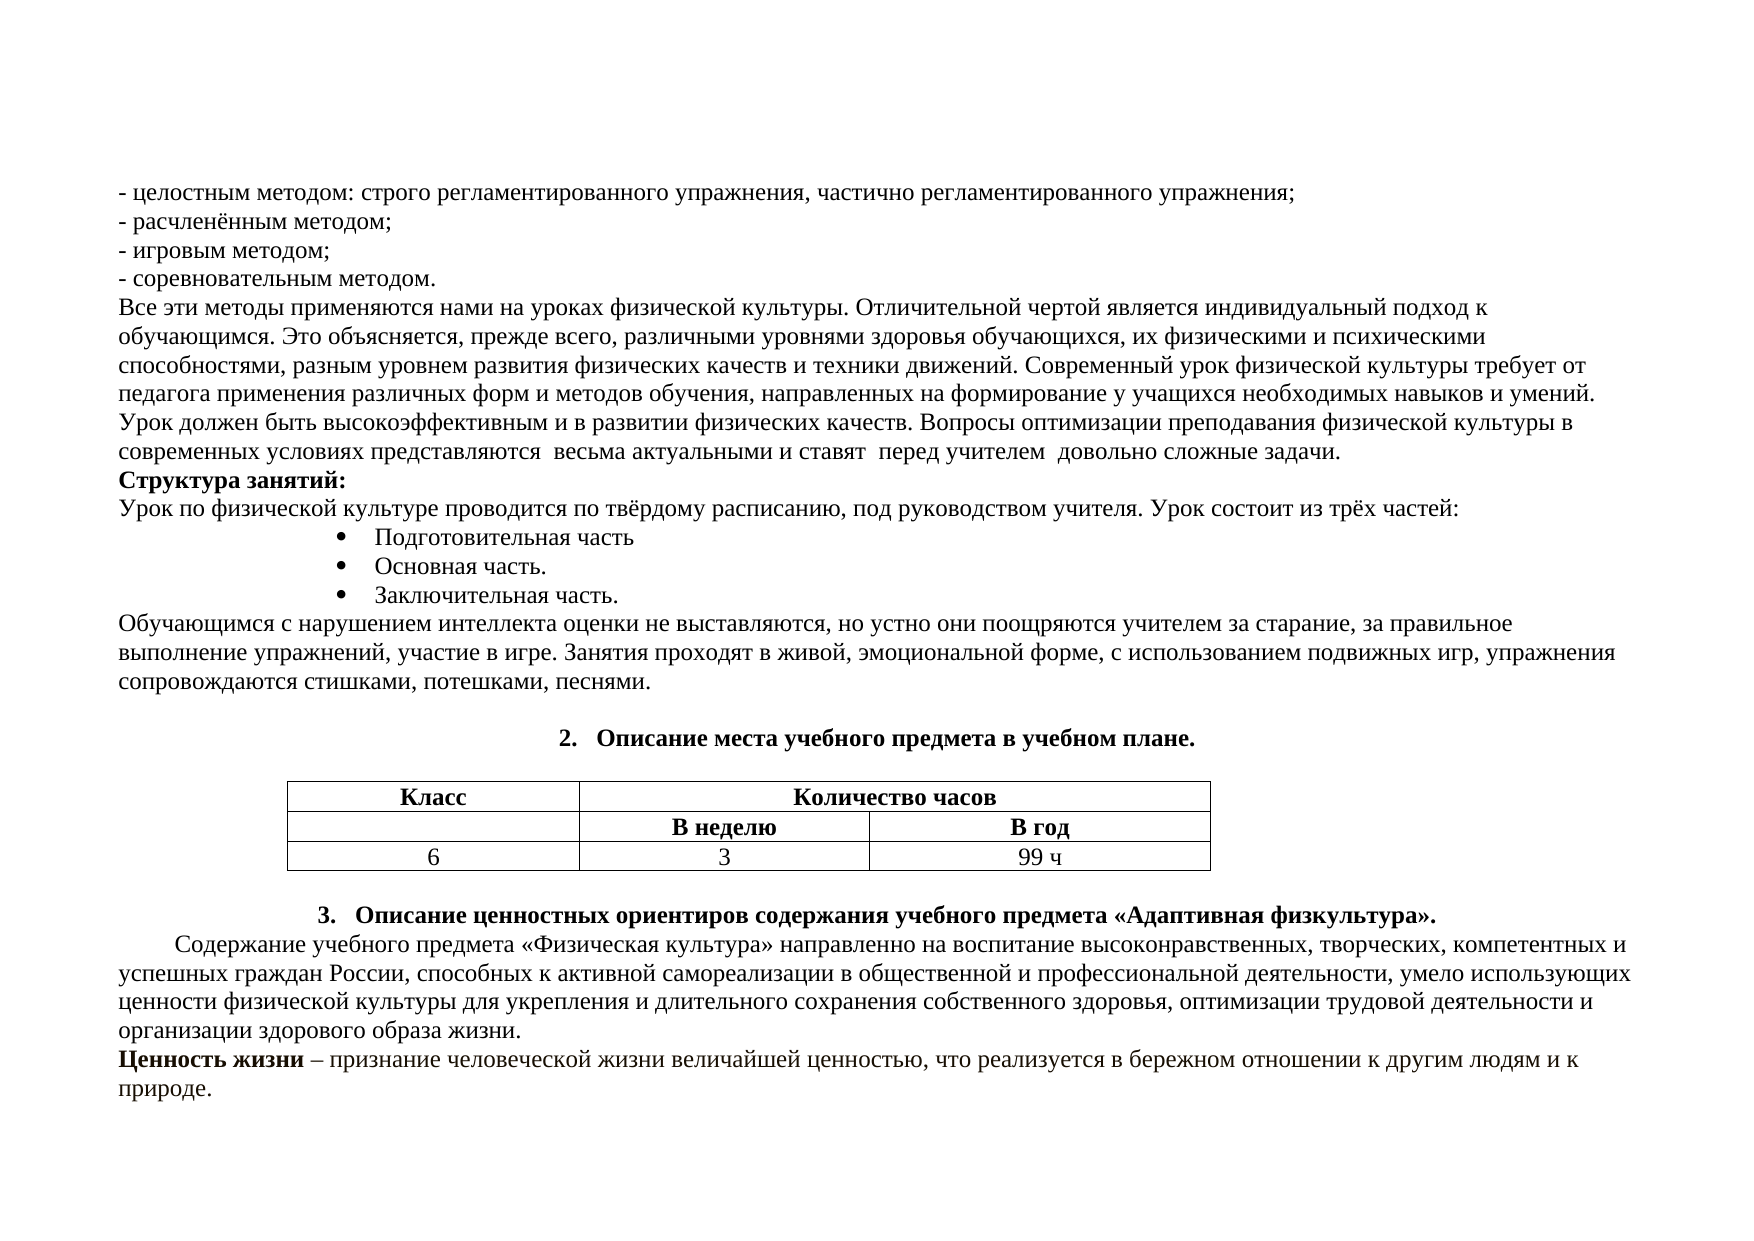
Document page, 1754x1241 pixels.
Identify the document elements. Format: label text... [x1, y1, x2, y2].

list Заключительная часть. [337, 580, 1636, 608]
text - игровым методом; [118, 235, 1633, 263]
text Урок по физической культуре проводится по твёрдому расписанию, под руководством учителя. Урок состоит из трёх частей: [118, 493, 1633, 522]
text - соревновательным методом. [118, 263, 1633, 292]
table_cell 6 [288, 842, 579, 870]
table_cell 3 [580, 842, 869, 870]
table_header Класс [288, 782, 579, 811]
list Подготовительная часть [337, 522, 1636, 551]
table_cell В год [870, 812, 1210, 841]
text Содержание учебного предмета «Физическая культура» направленно на воспитание высоконравственных, творческих, компетентных и успешных граждан России, способных к активной самореализации в общественной и профессиональной деятельности, умело использующих ценности физической культуры для укрепления и длительного сохранения собственного здоровья, оптимизации трудовой деятельности и организации здорового образа жизни. [118, 929, 1636, 1044]
list Описание ценностных ориентиров содержания учебного предмета «Адаптивная физкультура». [118, 900, 1636, 929]
list Описание места учебного предмета в учебном плане. [118, 723, 1636, 752]
table_cell В неделю [580, 812, 869, 841]
text Структура занятий: [118, 465, 1633, 493]
table_header Количество часов [580, 782, 1210, 811]
list Основная часть. [337, 551, 1636, 580]
text Обучающимся с нарушением интеллекта оценки не выставляются, но устно они поощряются учителем за старание, за правильное выполнение упражнений, участие в игре. Занятия проходят в живой, эмоциональной форме, с использованием подвижных игр, упражнения сопровождаются стишками, потешками, песнями. [118, 608, 1636, 695]
text Все эти методы применяются нами на уроках физической культуры. Отличительной чертой является индивидуальный подход к обучающимся. Это объясняется, прежде всего, различными уровнями здоровья обучающихся, их физическими и психическими способностями, разным уровнем развития физических качеств и техники движений. Современный урок физической культуры требует от педагога применения различных форм и методов обучения, направленных на формирование у учащихся необходимых навыков и умений. Урок должен быть высокоэффективным и в развитии физических качеств. Вопросы оптимизации преподавания физической культуры в современных условиях представляются весьма актуальными и ставят перед учителем довольно сложные задачи. [118, 292, 1633, 465]
text - расчленённым методом; [118, 206, 1633, 235]
text Ценность жизни – признание человеческой жизни величайшей ценностью, что реализуется в бережном отношении к другим людям и к природе. [118, 1044, 1635, 1102]
text - целостным методом: строго регламентированного упражнения, частично регламентированного упражнения; [118, 177, 1633, 206]
table_cell 99 ч [870, 842, 1210, 870]
table_cell [288, 812, 579, 841]
